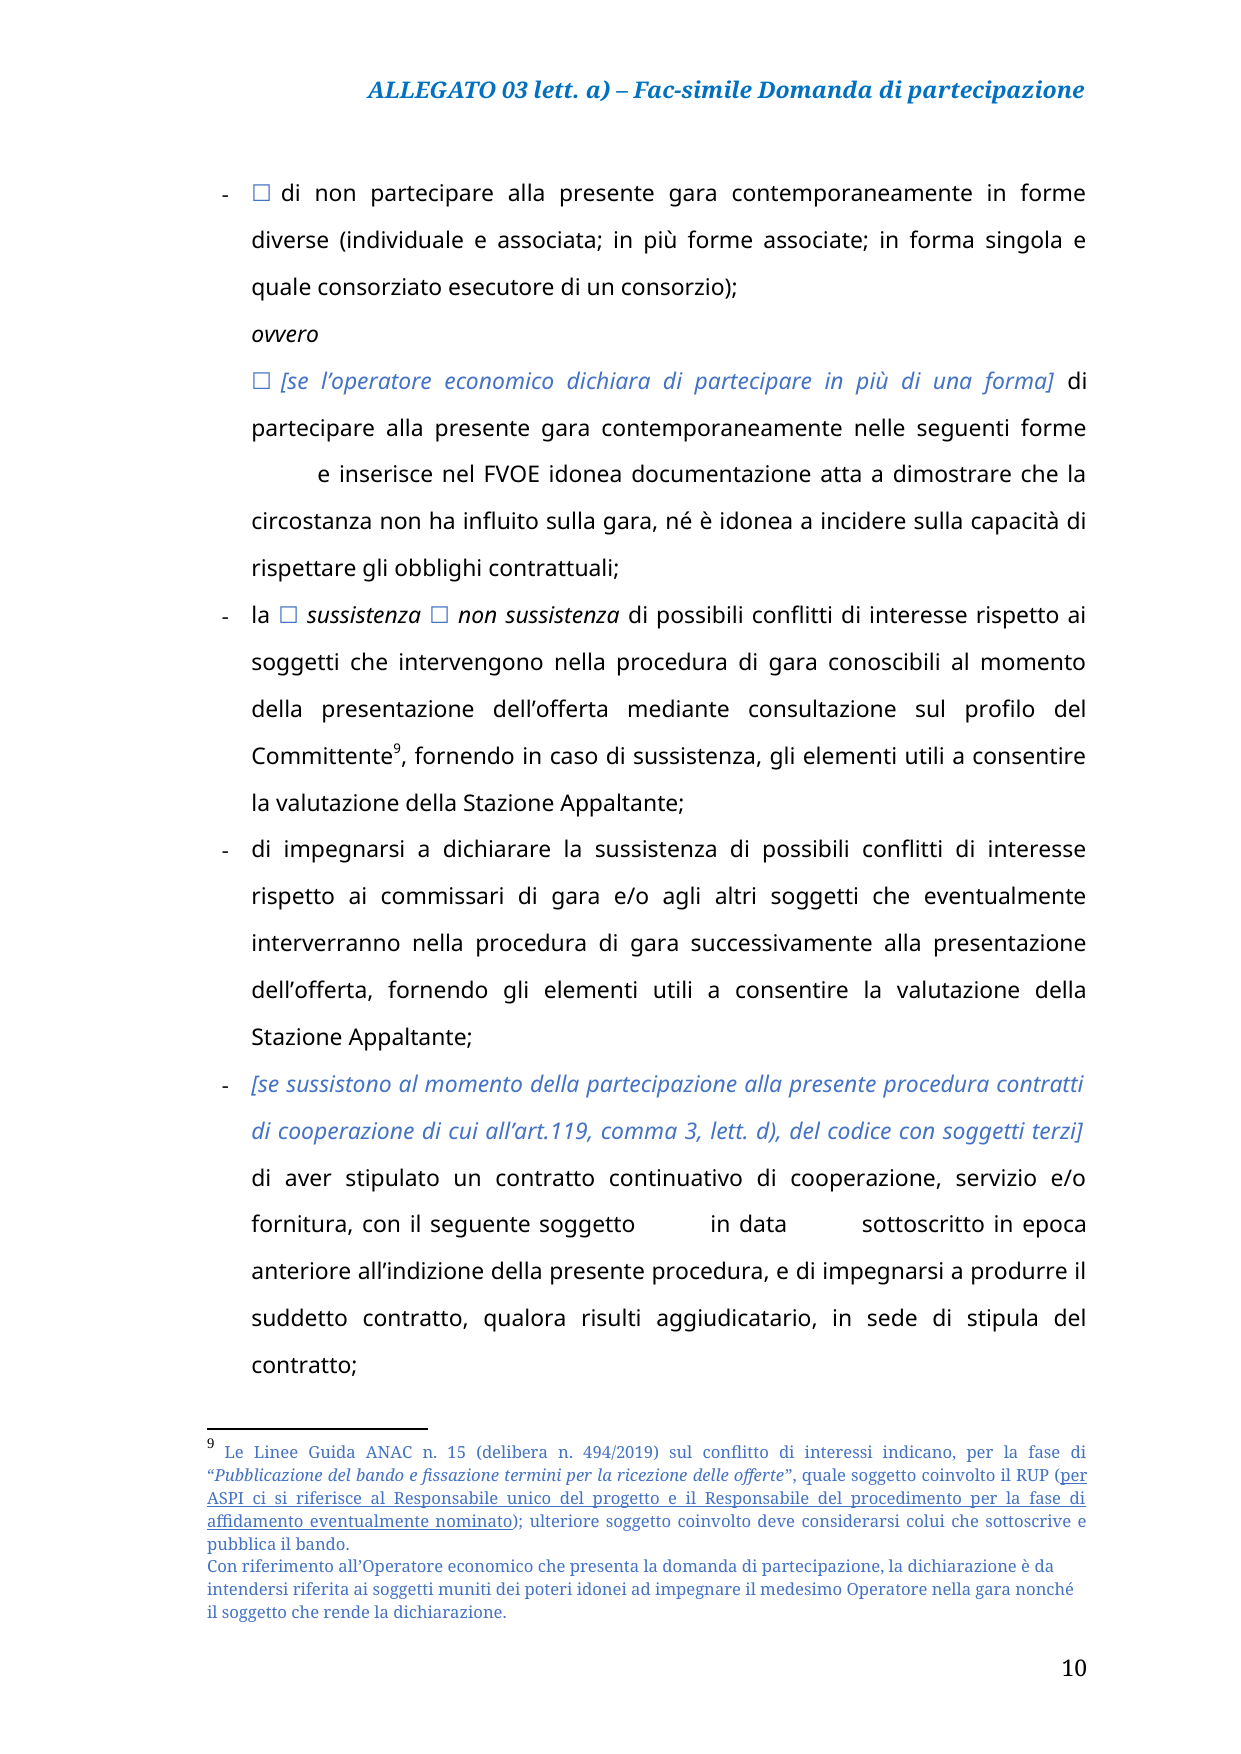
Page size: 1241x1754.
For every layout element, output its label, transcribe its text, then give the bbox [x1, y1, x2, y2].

list di impegnarsi a dichiarare la sussistenza di possibili conflitti di interesse rispetto ai commissari di gara e/o agli altri soggetti che eventualmente interverranno nella procedura di gara successivamente alla presentazione dell’offerta, fornendo gli elementi utili a consentire la valutazione della Stazione Appaltante; [222, 833, 1087, 1052]
list [se sussistono al momento della partecipazione alla presente procedura contratti di cooperazione di cui all’art.119, comma 3, lett. d), del codice con soggetti terzi] di aver stipulato un contratto continuativo di cooperazione, servizio e/o fornitura, con il seguente soggetto in data sottoscritto in epoca anteriore all’indizione della presente procedura, e di impegnarsi a produrre il suddetto contratto, qualora risulti aggiudicatario, in sede di stipula del contratto; [222, 1068, 1087, 1380]
list di non partecipare alla presente gara contemporaneamente in forme diverse (individuale e associata; in più forme associate; in forma singola e quale consorziato esecutore di un consorzio); [222, 177, 1087, 302]
list ovvero [251, 318, 1087, 349]
list la sussistenza non sussistenza di possibili conflitti di interesse rispetto ai soggetti che intervengono nella procedura di gara conoscibili al momento della presentazione dell’offerta mediante consultazione sul profilo del Committente, fornendo in caso di sussistenza, gli elementi utili a consentire la valutazione della Stazione Appaltante; [222, 599, 1087, 818]
list [se l’operatore economico dichiara di partecipare in più di una forma] di partecipare alla presente gara contemporaneamente nelle seguenti forme e inserisce nel FVOE idonea documentazione atta a dimostrare che la circostanza non ha influito sulla gara, né è idonea a incidere sulla capacità di rispettare gli obblighi contrattuali; [251, 365, 1087, 583]
